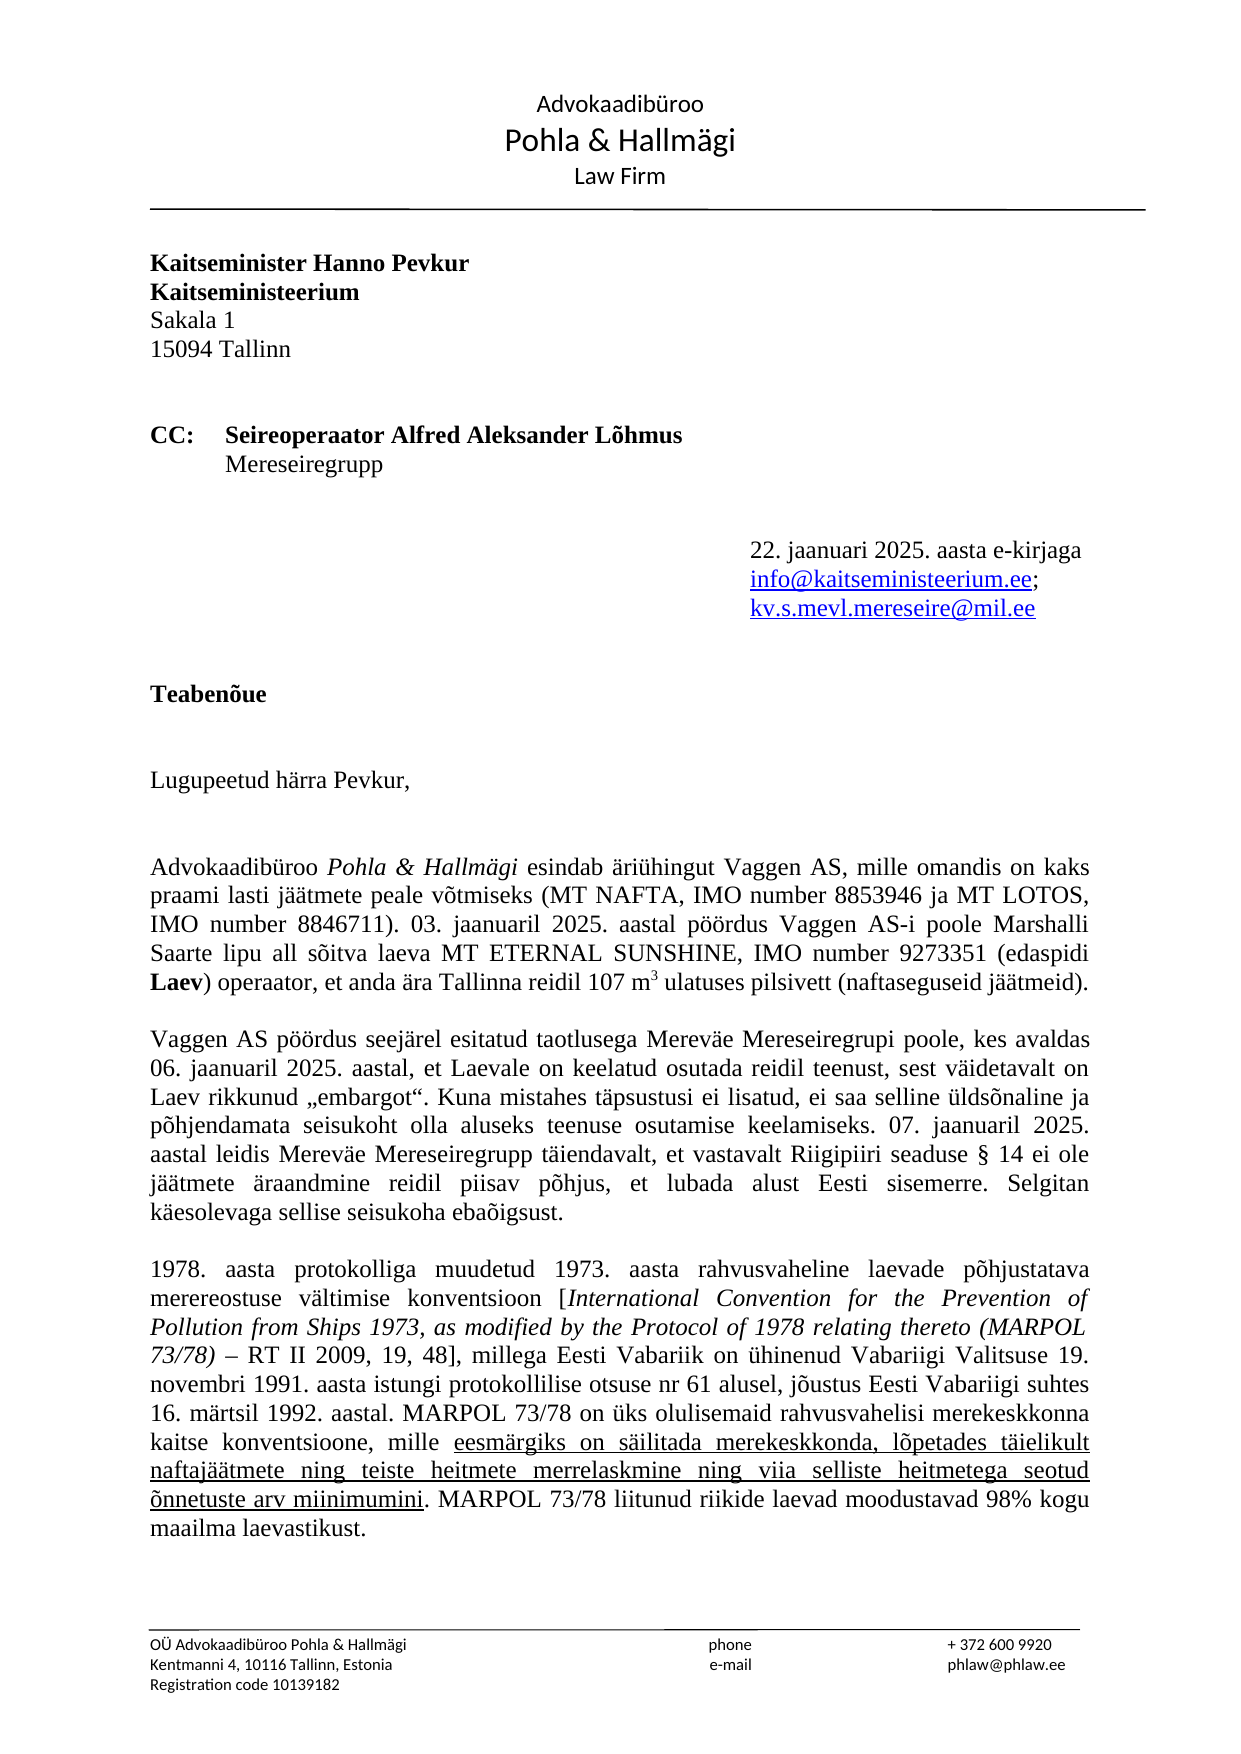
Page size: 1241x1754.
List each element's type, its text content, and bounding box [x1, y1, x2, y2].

text Teabenõue [150, 679, 1090, 708]
text Sakala 1 15094 Tallinn [150, 305, 1090, 363]
text CC: Seireoperaator Alfred Aleksander Lõhmus [150, 420, 1090, 449]
text Advokaadibüroo Pohla & Hallmägi esindab äriühingut Vaggen AS, mille omandis on kaks praami lasti jäätmete peale võtmiseks (MT NAFTA, IMO number 8853946 ja MT LOTOS, IMO number 8846711). 03. jaanuaril 2025. aastal pöördus Vaggen AS-i poole Marshalli Saarte lipu all sõitva laeva MT ETERNAL SUNSHINE, IMO number 9273351 (edaspidi Laev) operaator, et anda ära Tallinna reidil 107 m3 ulatuses pilsivett (naftaseguseid jäätmeid). [150, 852, 1090, 995]
text 1978. aasta protokolliga muudetud 1973. aasta rahvusvaheline laevade põhjustatava merereostuse vältimise konventsioon [International Convention for the Prevention of Pollution from Ships 1973, as modified by the Protocol of 1978 relating thereto (MARPOL 73/78) – RT II 2009, 19, 48], millega Eesti Vabariik on ühinenud Vabariigi Valitsuse 19. novembri 1991. aasta istungi protokollilise otsuse nr 61 alusel, jõustus Eesti Vabariigi suhtes 16. märtsil 1992. aastal. MARPOL 73/78 on üks olulisemaid rahvusvahelisi merekeskkonna kaitse konventsioone, mille eesmärgiks on säilitada merekeskkonda, lõpetades täielikult naftajäätmete ning teiste heitmete merrelaskmine ning viia selliste heitmetega seotud õnnetuste arv miinimumini. MARPOL 73/78 liitunud riikide laevad moodustavad 98% kogu maailma laevastikust. [150, 1482, 1090, 1542]
text info@kaitseministeerium.ee; [675, 564, 1090, 593]
text Kaitseminister Hanno Pevkur [150, 248, 1090, 277]
text Lugupeetud härra Pevkur, [150, 765, 1090, 794]
text kv.s.mevl.mereseire@mil.ee [750, 593, 1090, 622]
text 22. jaanuari 2025. aasta e-kirjaga [675, 535, 1090, 564]
text 1978. aasta protokolliga muudetud 1973. aasta rahvusvaheline laevade põhjustatava merereostuse vältimise konventsioon [International Convention for the Prevention of Pollution from Ships 1973, as modified by the Protocol of 1978 relating thereto (MARPOL 73/78) – RT II 2009, 19, 48], millega Eesti Vabariik on ühinenud Vabariigi Valitsuse 19. novembri 1991. aasta istungi protokollilise otsuse nr 61 alusel, jõustus Eesti Vabariigi suhtes 16. märtsil 1992. aastal. MARPOL 73/78 on üks olulisemaid rahvusvahelisi merekeskkonna kaitse konventsioone, mille eesmärgiks on säilitada merekeskkonda, lõpetades täielikult naftajäätmete ning teiste heitmete merrelaskmine ning viia selliste heitmetega seotud õnnetuste arv miinimumini. MARPOL 73/78 liitunud riikide laevad moodustavad 98% kogu maailma laevastikust. [150, 1254, 1090, 1480]
text Kaitseministeerium [150, 277, 1090, 305]
text Mereseiregrupp [150, 449, 1090, 478]
text Vaggen AS pöördus seejärel esitatud taotlusega Mereväe Mereseiregrupi poole, kes avaldas 06. jaanuaril 2025. aastal, et Laevale on keelatud osutada reidil teenust, sest väidetavalt on Laev rikkunud „embargot“. Kuna mistahes täpsustusi ei lisatud, ei saa selline üldsõnaline ja põhjendamata seisukoht olla aluseks teenuse osutamise keelamiseks. 07. jaanuaril 2025. aastal leidis Mereväe Mereseiregrupp täiendavalt, et vastavalt Riigipiiri seaduse § 14 ei ole jäätmete äraandmine reidil piisav põhjus, et lubada alust Eesti sisemerre. Selgitan käesolevaga sellise seisukoha ebaõigsust. [150, 1024, 1090, 1225]
